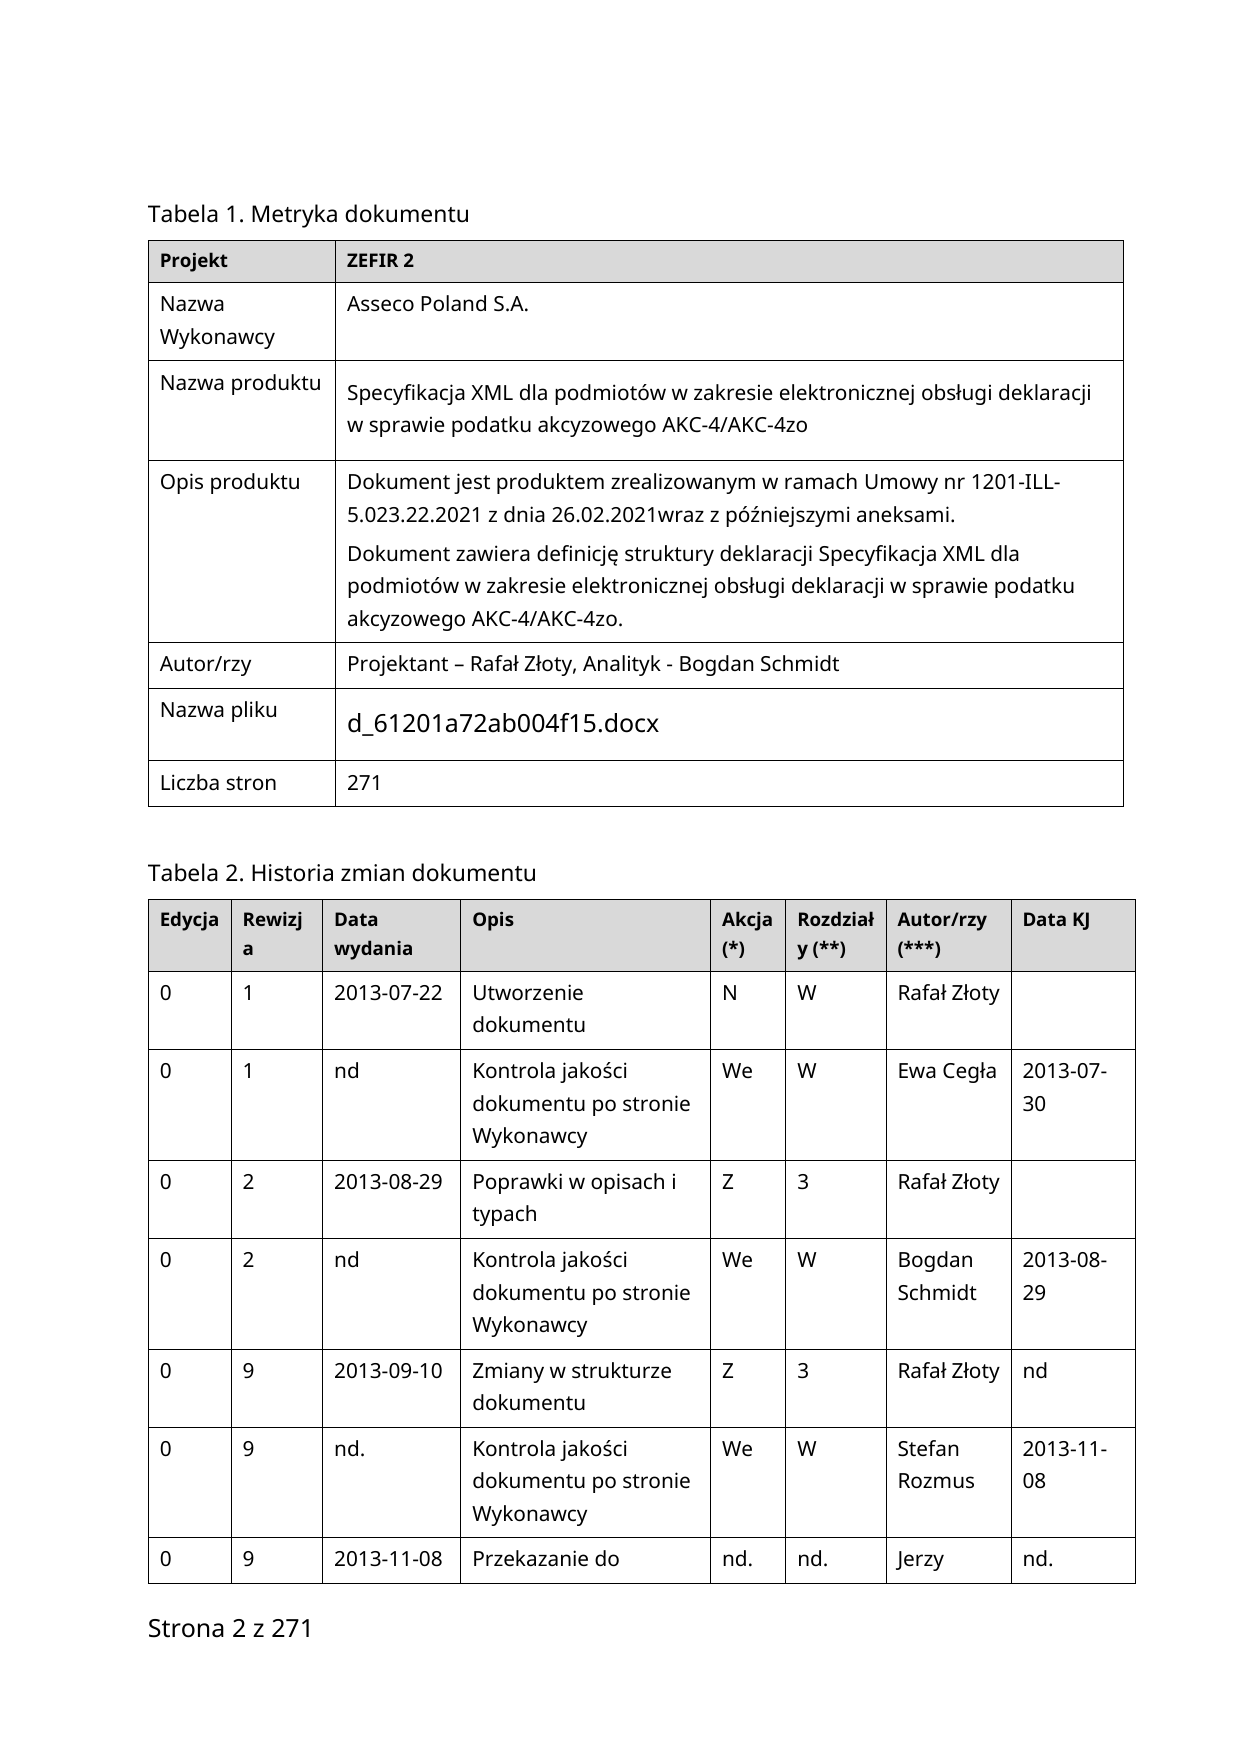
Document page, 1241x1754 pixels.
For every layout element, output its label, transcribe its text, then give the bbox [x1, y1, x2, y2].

table_cell Nazwa produktu [149, 361, 335, 460]
table_header Data wydania [323, 900, 460, 971]
table_cell 0 [149, 1538, 231, 1583]
table_cell Autor/rzy [149, 643, 335, 688]
table_cell nd [323, 1239, 460, 1348]
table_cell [461, 1538, 710, 1583]
table_cell Ewa Cegła [887, 1050, 1011, 1159]
table_cell 2013-09-10 [323, 1350, 460, 1427]
table_cell nd [1012, 1350, 1135, 1427]
table_cell Rafał Złoty [887, 972, 1011, 1049]
table_cell 2 [232, 1239, 322, 1348]
table_cell 1 [232, 1050, 322, 1159]
table_cell 0 [149, 1350, 231, 1427]
table_cell 2013-07-30 [1012, 1050, 1135, 1159]
table_cell W [786, 1428, 886, 1537]
table_header ZEFIR 2 [336, 241, 1123, 282]
table_cell nd. [711, 1538, 785, 1583]
table_cell Rafał Złoty [887, 1161, 1011, 1238]
table_cell Asseco Poland S.A. [336, 283, 1123, 360]
table_cell Poprawki w opisach i typach [461, 1161, 710, 1238]
table_cell 0 [149, 1428, 231, 1537]
table_cell Jerzy Jeruzol [887, 1538, 1011, 1583]
table_cell [1012, 1161, 1135, 1238]
table_cell nd. [786, 1538, 886, 1583]
table_header Autor/rzy (***) [887, 900, 1011, 971]
table_cell W [786, 1239, 886, 1348]
table_header Rozdziały (**) [786, 900, 886, 971]
table_cell W [786, 972, 886, 1049]
table_cell Dokument jest produktem zrealizowanym w ramach Umowy nr 1201-ILL-5.023.22.2021 z dnia 26.02.2021wraz z późniejszymi aneksami. Dokument zawiera definicję struktury deklaracji Specyfikacja XML dla podmiotów w zakresie elektronicznej obsługi deklaracji w sprawie podatku akcyzowego AKC-4/AKC-4zo. [336, 461, 1123, 642]
table_cell 0 [149, 1161, 231, 1238]
table_cell Z [711, 1161, 785, 1238]
table_cell Nazwa Wykonawcy [149, 283, 335, 360]
table_cell Rafał Złoty [887, 1350, 1011, 1427]
table_cell Z [711, 1350, 785, 1427]
table_cell 3 [786, 1161, 886, 1238]
table_cell 2013-11-08 [1012, 1428, 1135, 1537]
table_cell 2013-08-29 [1012, 1239, 1135, 1348]
table_header Data KJ [1012, 900, 1135, 971]
table_header Edycja [149, 900, 231, 971]
table_cell We [711, 1428, 785, 1537]
table_cell 9 [232, 1428, 322, 1537]
table_cell Kontrola jakości dokumentu po stronie Wykonawcy [461, 1428, 710, 1537]
table_cell nd. [323, 1428, 460, 1537]
table_cell Stefan Rozmus [887, 1428, 1011, 1537]
table_cell Specyfikacja XML dla podmiotów w zakresie elektronicznej obsługi deklaracji w sprawie podatku akcyzowego AKC-4/AKC-4zo [336, 361, 1123, 460]
table_cell N [711, 972, 785, 1049]
table_cell Kontrola jakości dokumentu po stronie Wykonawcy [461, 1050, 710, 1159]
table_cell ZF2-PWT-KXML-AKC-4-4zo_v1.17 [336, 689, 1123, 760]
table_cell Opis produktu [149, 461, 335, 642]
table_cell 215 [336, 761, 1123, 806]
table_header Rewizja [232, 900, 322, 971]
table_cell 0 [149, 1050, 231, 1159]
table_header Opis [461, 900, 710, 971]
table_cell Kontrola jakości dokumentu po stronie Wykonawcy [461, 1239, 710, 1348]
table_cell 9 [232, 1350, 322, 1427]
table_cell 1 [232, 972, 322, 1049]
table_cell nd [323, 1050, 460, 1159]
table_cell 2013-08-29 [323, 1161, 460, 1238]
table_header Projekt [149, 241, 335, 282]
table_cell 2 [232, 1161, 322, 1238]
table_header Akcja (*) [711, 900, 785, 971]
table_cell 2013-07-22 [323, 972, 460, 1049]
table_cell nd. [1012, 1538, 1135, 1583]
table_cell 0 [149, 972, 231, 1049]
table_cell 2013-11-08 [323, 1538, 460, 1583]
table_cell W [786, 1050, 886, 1159]
table_cell 0 [149, 1239, 231, 1348]
table_cell Projektant – Rafał Złoty, Analityk - Bogdan Schmidt [336, 643, 1123, 688]
table_cell Utworzenie dokumentu [461, 972, 710, 1049]
table_cell 3 [786, 1350, 886, 1427]
table_cell [1012, 972, 1135, 1049]
table_cell Bogdan Schmidt [887, 1239, 1011, 1348]
table_cell We [711, 1050, 785, 1159]
table_cell We [711, 1239, 785, 1348]
table_cell Nazwa pliku [149, 689, 335, 760]
table_cell Zmiany w strukturze dokumentu [461, 1350, 710, 1427]
table_cell 9 [232, 1538, 322, 1583]
table_cell Liczba stron [149, 761, 335, 806]
